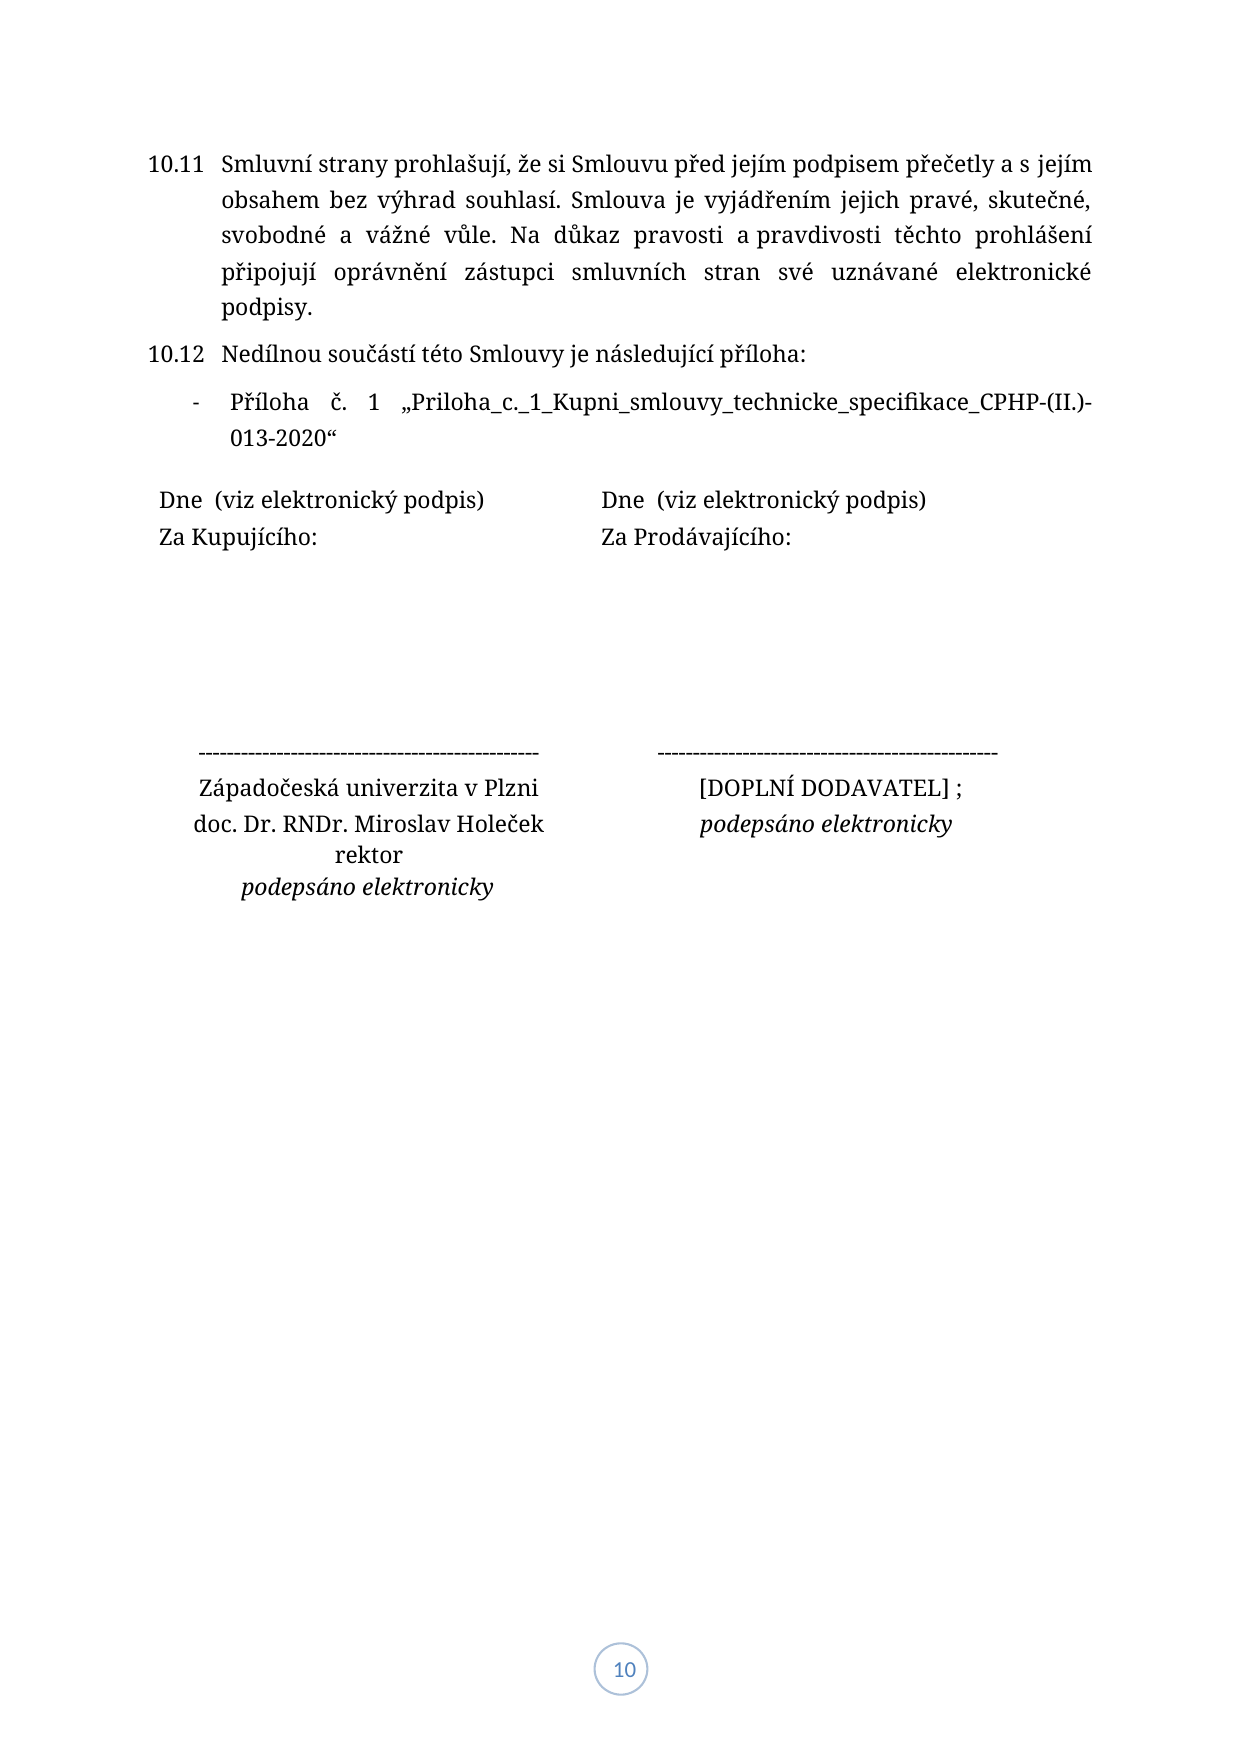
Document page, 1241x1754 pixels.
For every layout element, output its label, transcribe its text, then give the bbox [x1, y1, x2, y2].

list Příloha č. 1 „Priloha_c._1_Kupni_smlouvy_technicke_specifikace_CPHP-(II.)-013-2020“ [192, 386, 1093, 453]
text 10.12 Nedílnou součástí této Smlouvy je následující příloha: [148, 338, 1093, 369]
text 10.11 Smluvní strany prohlašují, že si Smlouvu před jejím podpisem přečetly a s jejím obsahem bez výhrad souhlasí. Smlouva je vyjádřením jejich pravé, skutečné, svobodné a vážné vůle. Na důkaz pravosti a pravdivosti těchto prohlášení připojují oprávnění zástupci smluvních stran své uznávané elektronické podpisy. [148, 148, 1093, 323]
table_header Dne (viz elektronický podpis) Za Prodávajícího: ------------------------------------------------ [DOPLNÍ DODAVATEL] ; podepsáno elektronicky [590, 485, 1065, 902]
table_header Dne (viz elektronický podpis) Za Kupujícího: ------------------------------------------------ Západočeská univerzita v Plzni doc. Dr. RNDr. Miroslav Holeček rektor podepsáno elektronicky [148, 485, 590, 902]
